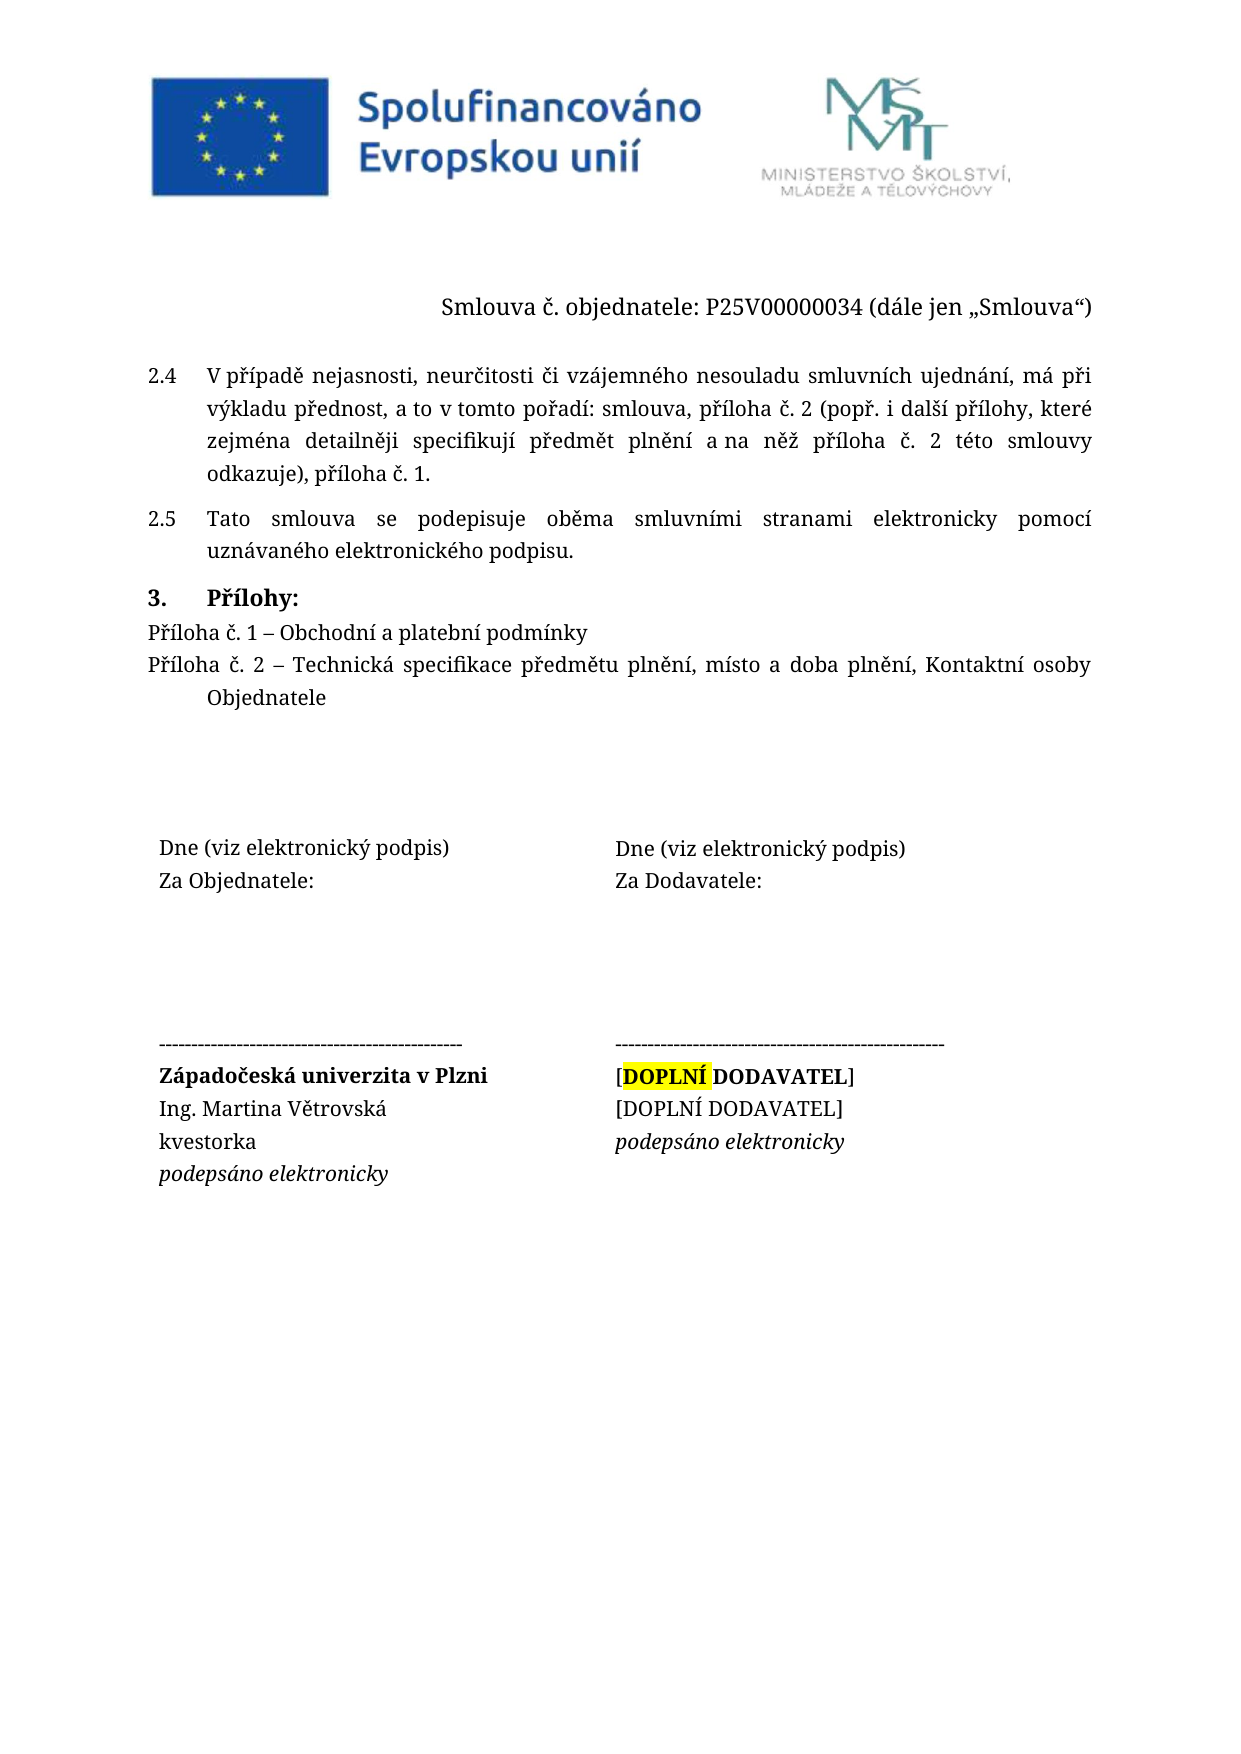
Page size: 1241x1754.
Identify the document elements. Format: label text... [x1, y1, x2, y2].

list Přílohy: [148, 582, 1093, 613]
text Příloha č. 1 – Obchodní a platební podmínky [148, 618, 1093, 646]
list Tato smlouva se podepisuje oběma smluvními stranami elektronicky pomocí uznávaného elektronického podpisu. [148, 504, 1093, 565]
text Příloha č. 2 – Technická specifikace předmětu plnění, místo a doba plnění, Kontaktní osoby Objednatele [148, 650, 1093, 711]
list V případě nejasnosti, neurčitosti či vzájemného nesouladu smluvních ujednání, má při výkladu přednost, a to v tomto pořadí: smlouva, příloha č. 2 (popř. i další přílohy, které zejména detailněji specifikují předmět plnění a na něž příloha č. 2 této smlouvy odkazuje), příloha č. 1. [148, 361, 1093, 487]
table_header Dne (viz elektronický podpis) Za Dodavatele: --------------------------------------------------- [DOPLNÍ DODAVATEL] [DOPLNÍ DODAVATEL] podepsáno elektronicky [604, 801, 1060, 1192]
picture [147, 73, 1012, 202]
table_header Dne (viz elektronický podpis) Za Objednatele: ----------------------------------------------- Západočeská univerzita v Plzni Ing. Martina Větrovská kvestorka podepsáno elektronicky [148, 801, 604, 1192]
